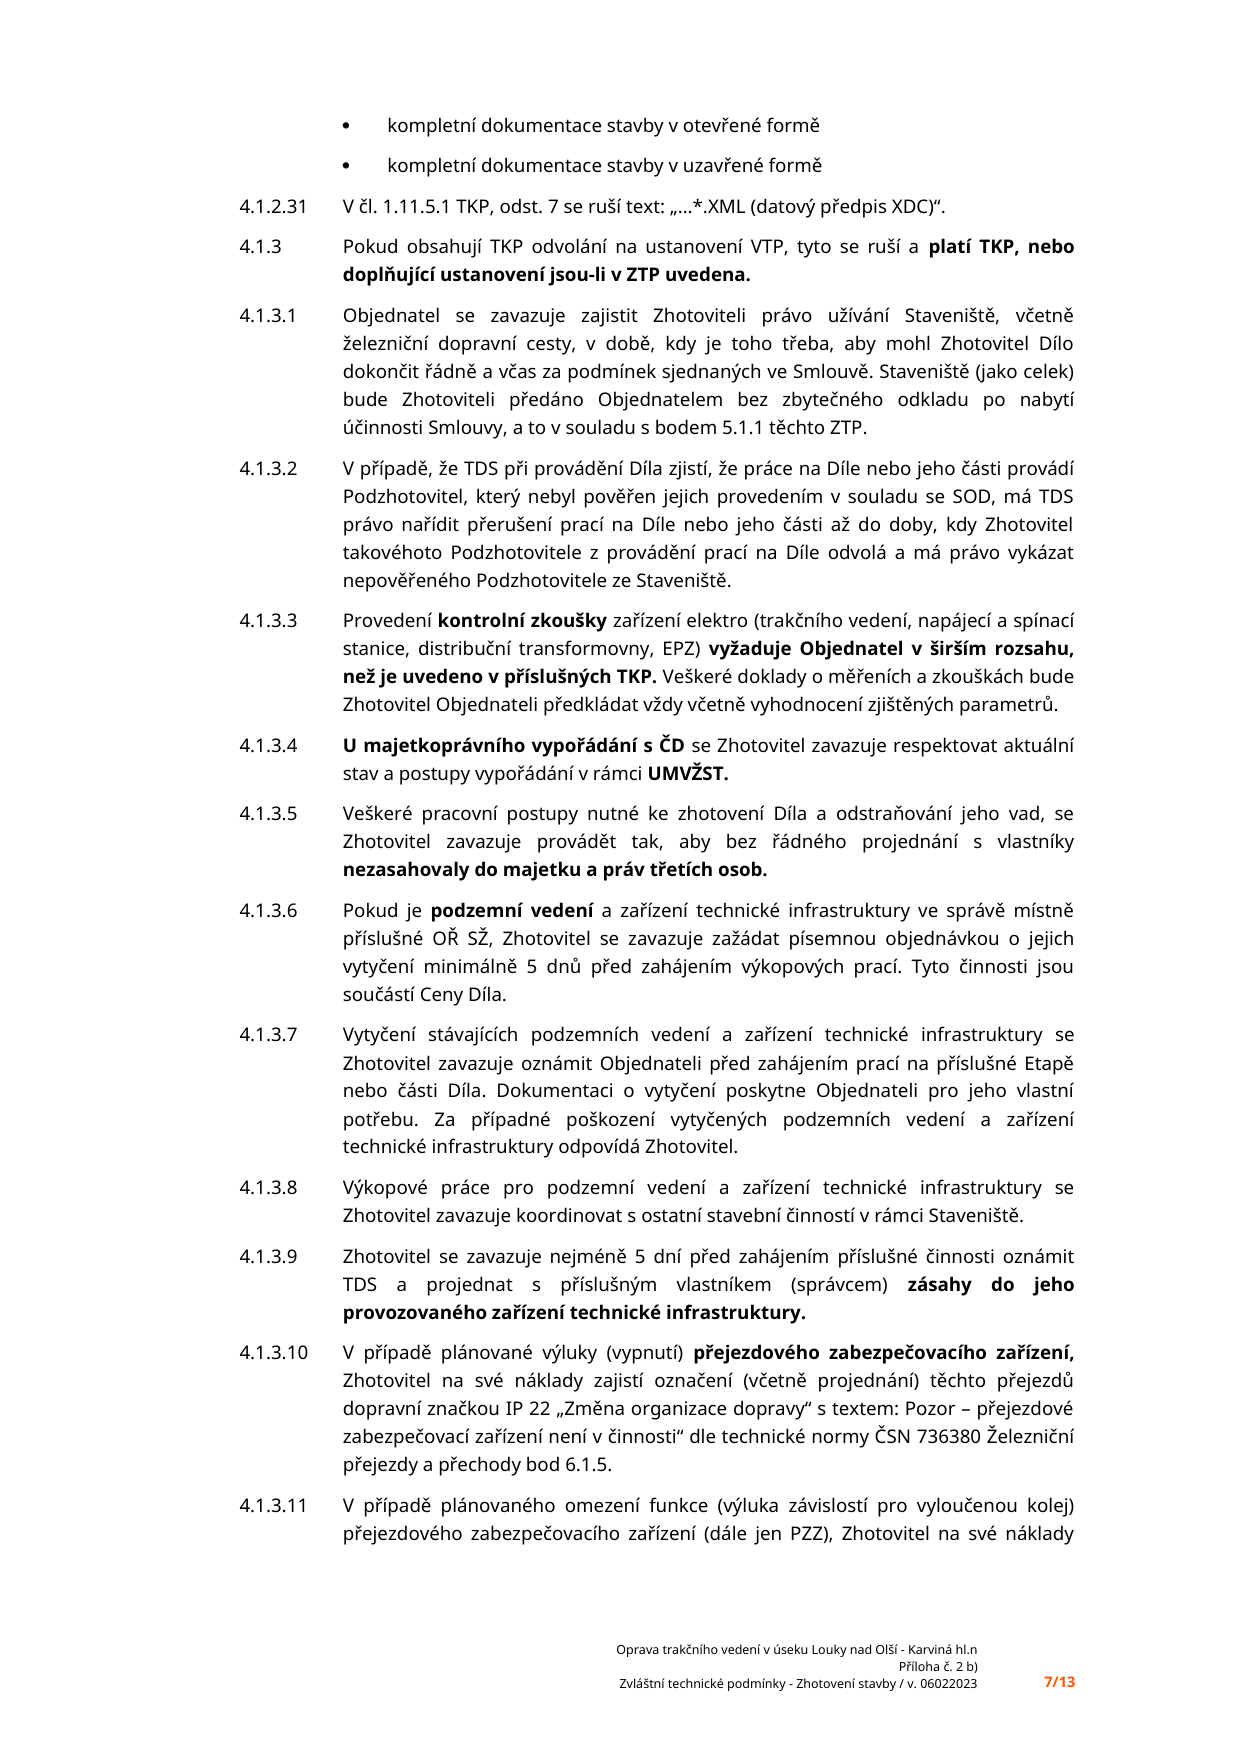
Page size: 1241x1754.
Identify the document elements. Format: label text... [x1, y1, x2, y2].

text V případě plánované výluky (vypnutí) přejezdového zabezpečovacího zařízení, Zhotovitel na své náklady zajistí označení (včetně projednání) těchto přejezdů dopravní značkou IP 22 „Změna organizace dopravy“ s textem: Pozor – přejezdové zabezpečovací zařízení není v činnosti“ dle technické normy ČSN 736380 Železniční přejezdy a přechody bod 6.1.5. [239, 1339, 1075, 1477]
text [239, 1492, 1075, 1546]
list kompletní dokumentace stavby v uzavřené formě [343, 153, 1075, 178]
text V případě, že TDS při provádění Díla zjistí, že práce na Díle nebo jeho části provádí Podzhotovitel, který nebyl pověřen jejich provedením v souladu se SOD, má TDS právo nařídit přerušení prací na Díle nebo jeho části až do doby, kdy Zhotovitel takovéhoto Podzhotovitele z provádění prací na Díle odvolá a má právo vykázat nepověřeného Podzhotovitele ze Staveniště. [239, 455, 1075, 592]
text U majetkoprávního vypořádání s ČD se Zhotovitel zavazuje respektovat aktuální stav a postupy vypořádání v rámci UMVŽST. [239, 732, 1075, 786]
text Objednatel se zavazuje zajistit Zhotoviteli právo užívání Staveniště, včetně železniční dopravní cesty, v době, kdy je toho třeba, aby mohl Zhotovitel Dílo dokončit řádně a včas za podmínek sjednaných ve Smlouvě. Staveniště (jako celek) bude Zhotoviteli předáno Objednatelem bez zbytečného odkladu po nabytí účinnosti Smlouvy, a to v souladu s bodem 5.1.1 těchto ZTP. [239, 302, 1075, 440]
text Veškeré pracovní postupy nutné ke zhotovení Díla a odstraňování jeho vad, se Zhotovitel zavazuje provádět tak, aby bez řádného projednání s vlastníky nezasahovaly do majetku a práv třetích osob. [239, 801, 1075, 882]
text Zhotovitel se zavazuje nejméně 5 dní před zahájením příslušné činnosti oznámit TDS a projednat s příslušným vlastníkem (správcem) zásahy do jeho provozovaného zařízení technické infrastruktury. [239, 1243, 1075, 1324]
text Výkopové práce pro podzemní vedení a zařízení technické infrastruktury se Zhotovitel zavazuje koordinovat s ostatní stavební činností v rámci Staveniště. [239, 1174, 1075, 1228]
text Pokud obsahují TKP odvolání na ustanovení VTP, tyto se ruší a platí TKP, nebo doplňující ustanovení jsou-li v ZTP uvedena. [239, 234, 1075, 287]
text Provedení kontrolní zkoušky zařízení elektro (trakčního vedení, napájecí a spínací stanice, distribuční transformovny, EPZ) vyžaduje Objednatel v širším rozsahu, než je uvedeno v příslušných TKP. Veškeré doklady o měřeních a zkouškách bude Zhotovitel Objednateli předkládat vždy včetně vyhodnocení zjištěných parametrů. [239, 607, 1075, 717]
text Vytyčení stávajících podzemních vedení a zařízení technické infrastruktury se Zhotovitel zavazuje oznámit Objednateli před zahájením prací na příslušné Etapě nebo části Díla. Dokumentaci o vytyčení poskytne Objednateli pro jeho vlastní potřebu. Za případné poškození vytyčených podzemních vedení a zařízení technické infrastruktury odpovídá Zhotovitel. [239, 1022, 1075, 1159]
text V čl. 1.11.5.1 TKP, odst. 7 se ruší text: „…*.XML (datový předpis XDC)“. [239, 193, 1075, 219]
text Pokud je podzemní vedení a zařízení technické infrastruktury ve správě místně příslušné OŘ SŽ, Zhotovitel se zavazuje zažádat písemnou objednávkou o jejich vytyčení minimálně 5 dnů před zahájením výkopových prací. Tyto činnosti jsou součástí Ceny Díla. [239, 897, 1075, 1007]
list kompletní dokumentace stavby v otevřené formě [343, 112, 1075, 138]
